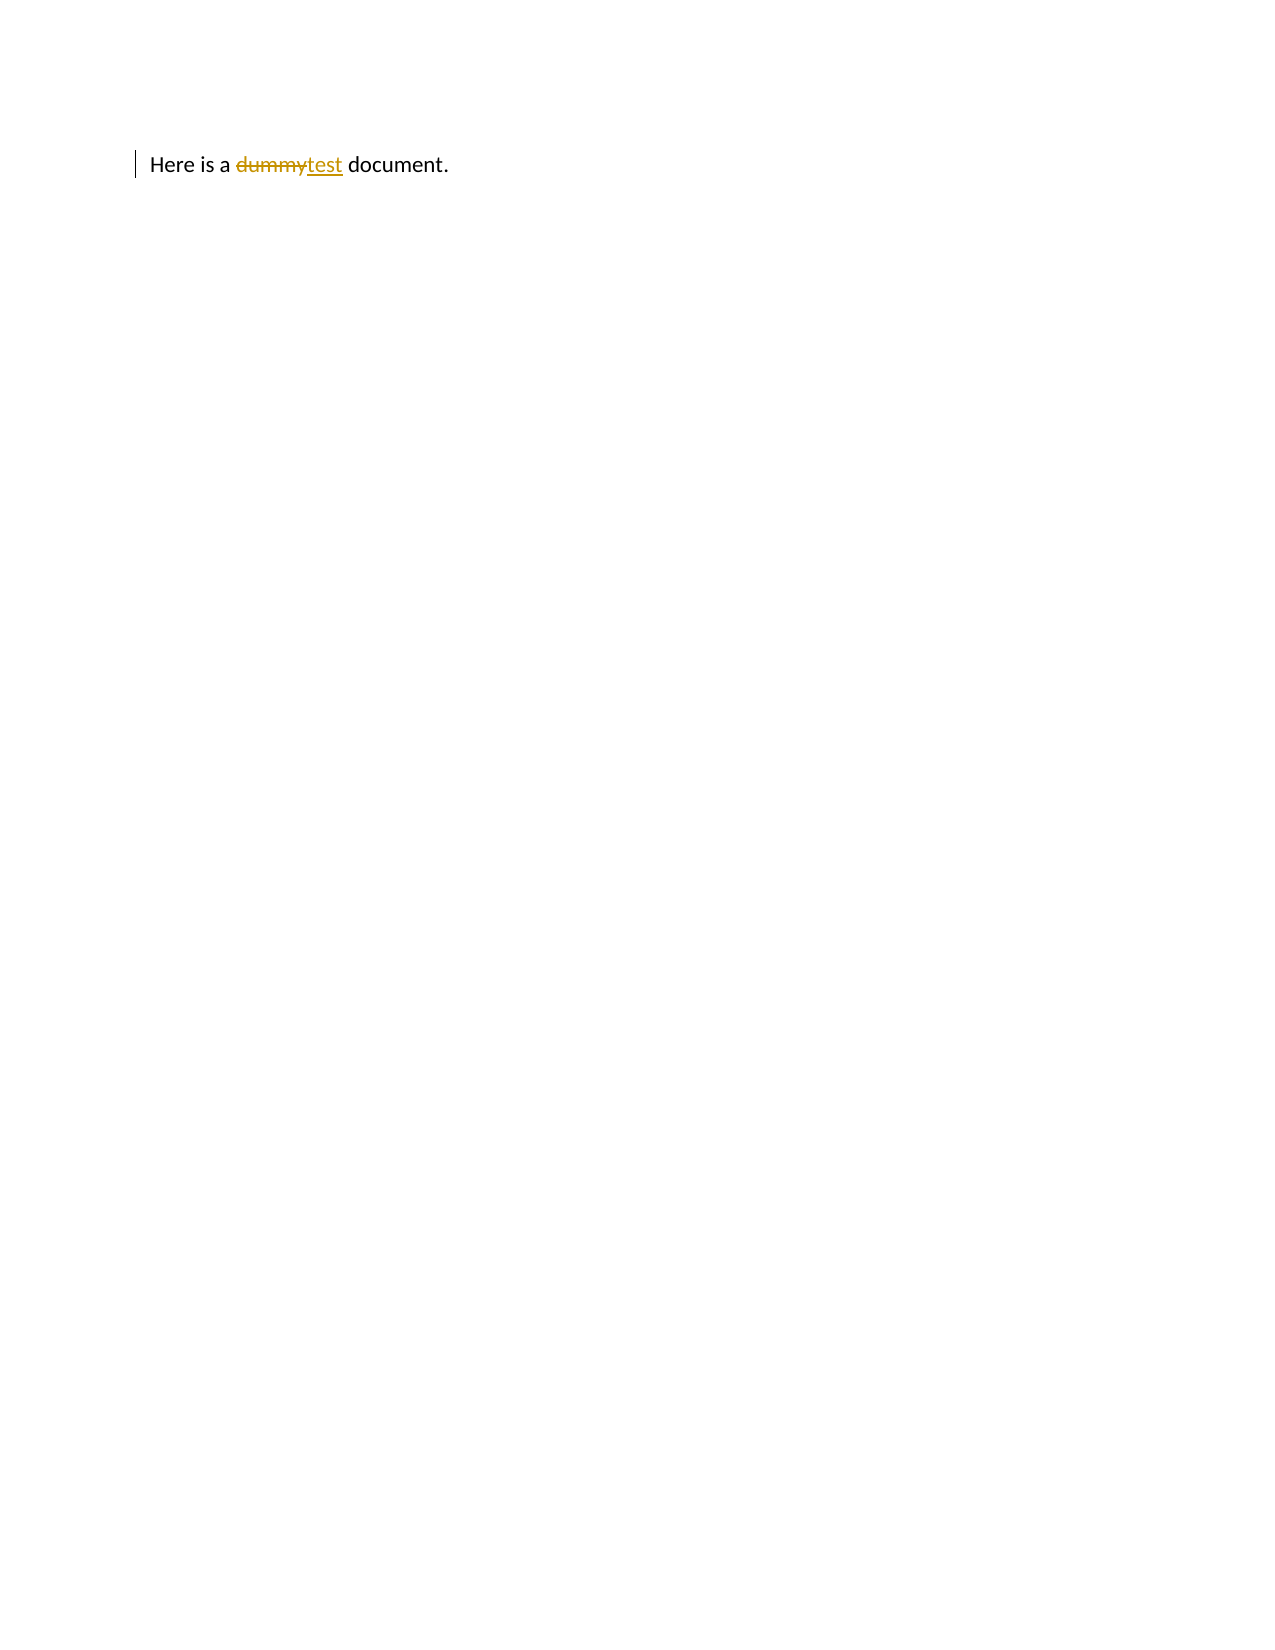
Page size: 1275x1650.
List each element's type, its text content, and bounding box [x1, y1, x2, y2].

text Here is a document. [150, 150, 1125, 178]
